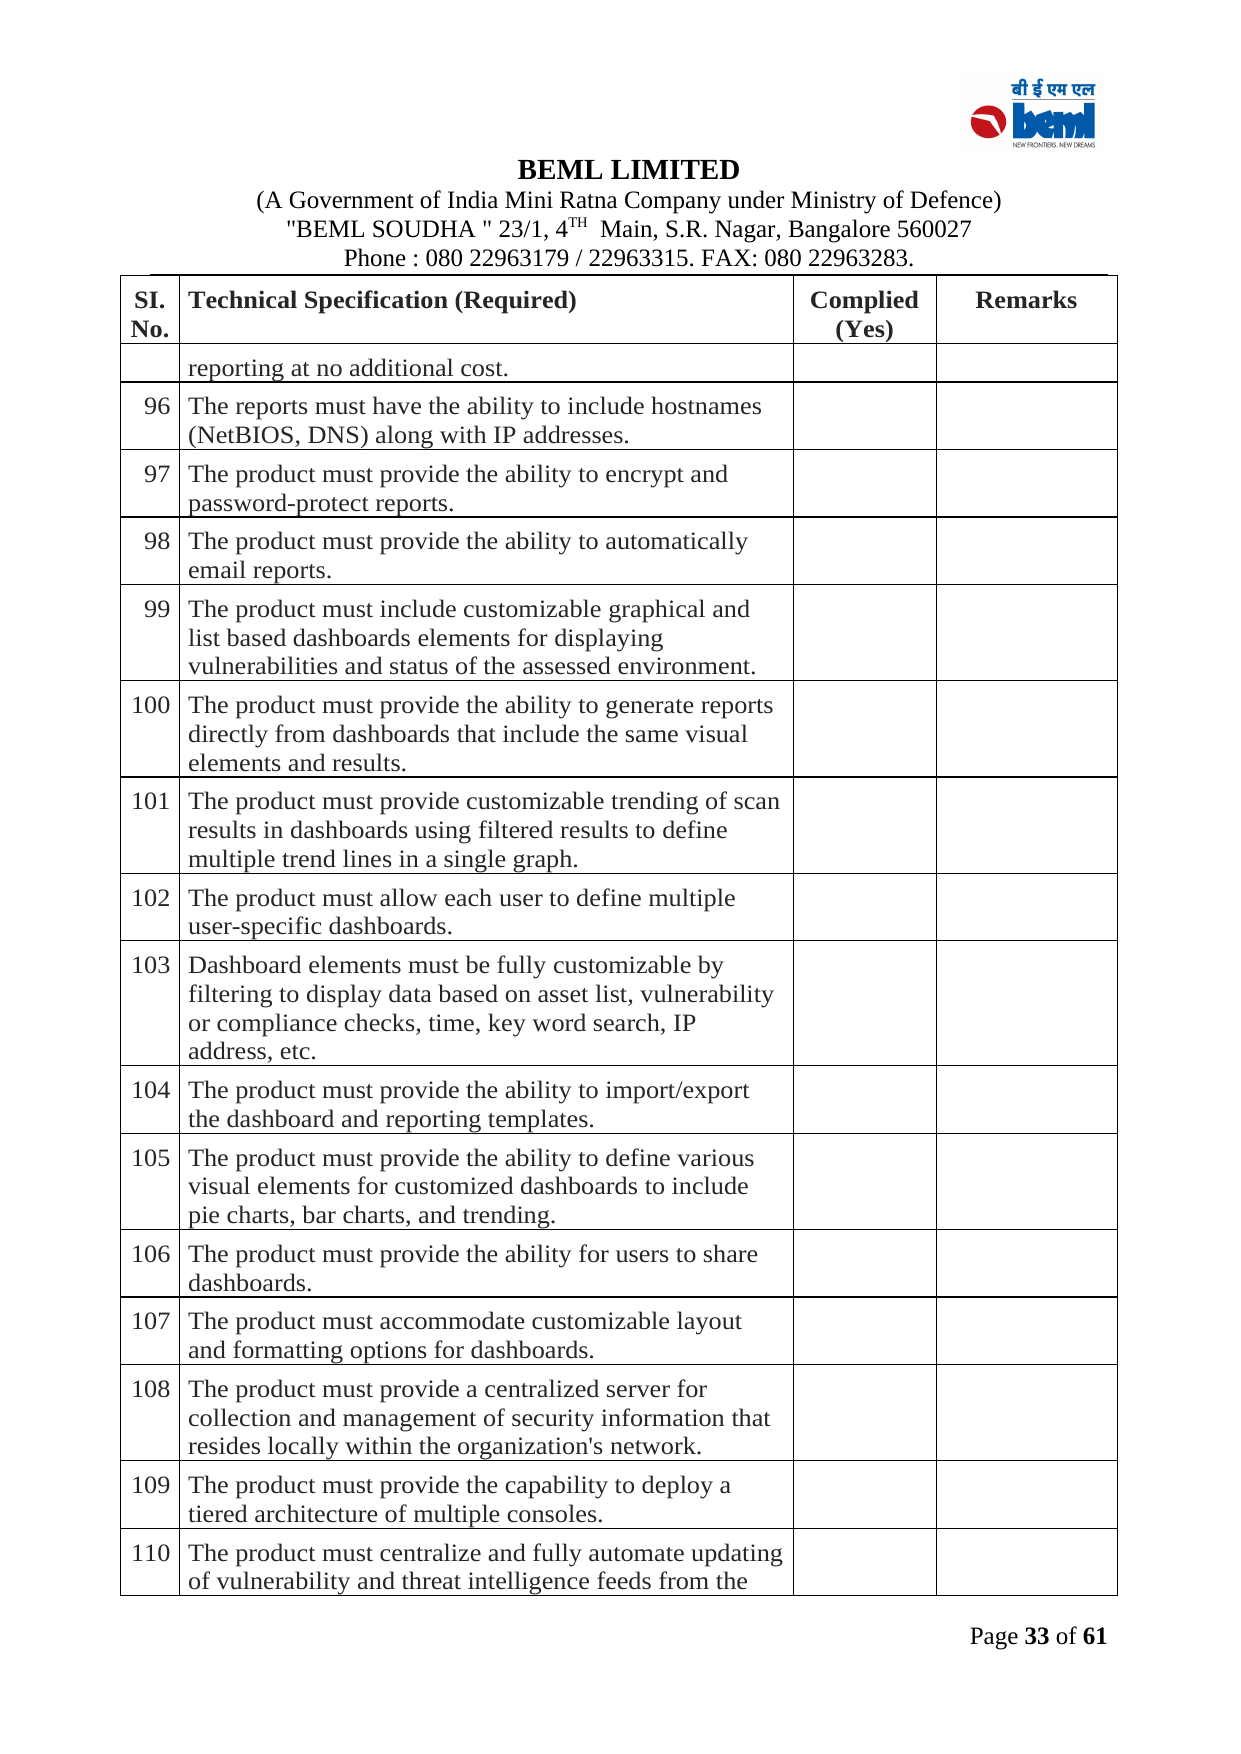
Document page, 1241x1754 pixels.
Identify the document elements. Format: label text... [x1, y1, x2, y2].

table_cell 103 [121, 941, 179, 1065]
table_cell 98 [121, 518, 179, 584]
table_cell [794, 383, 936, 449]
table_cell The product must provide the ability to define various visual elements for customized dashboards to include pie charts, bar charts, and trending. [180, 1134, 793, 1229]
table_cell 107 [121, 1298, 179, 1364]
table_cell [937, 1134, 1117, 1229]
table_cell 97 [121, 450, 179, 516]
table_cell 95 [121, 344, 179, 381]
table_cell [794, 585, 936, 680]
table_cell 110 [121, 1529, 179, 1595]
table_cell [794, 344, 936, 381]
table_cell [937, 383, 1117, 449]
table_cell The product must accommodate customizable layout and formatting options for dashboards. [180, 1298, 793, 1364]
table_cell 102 [121, 874, 179, 940]
table_cell [794, 941, 936, 1065]
table_header Technical Specification (Required) [180, 276, 793, 343]
table_cell 99 [121, 585, 179, 680]
table_cell [937, 1066, 1117, 1133]
table_cell The product must provide the ability to encrypt and password-protect reports. [180, 450, 793, 516]
table_cell [794, 1298, 936, 1364]
table_cell The product must provide the ability to import/export the dashboard and reporting templates. [180, 1066, 793, 1133]
table_cell [937, 1365, 1117, 1460]
table_cell The product must include customizable graphical and list based dashboards elements for displaying vulnerabilities and status of the assessed environment. [180, 585, 793, 680]
table_cell [937, 1230, 1117, 1296]
table_cell [794, 1134, 936, 1229]
table_cell [794, 1066, 936, 1133]
table_cell [937, 1298, 1117, 1364]
table_cell The product must provide regulatory compliance reporting at no additional cost. [180, 344, 793, 381]
table_cell The product must allow each user to define multiple user-specific dashboards. [180, 874, 793, 940]
table_header Remarks [937, 276, 1117, 343]
table_cell [937, 518, 1117, 584]
table_cell The product must provide the ability to generate reports directly from dashboards that include the same visual elements and results. [180, 681, 793, 776]
table_cell The product must centralize and fully automate updating of vulnerability and threat intelligence feeds from the vendor on a daily schedule. [180, 1529, 793, 1595]
table_cell [937, 585, 1117, 680]
table_cell 101 [121, 778, 179, 873]
table_cell [794, 1230, 936, 1296]
table_cell The product must provide a centralized server for collection and management of security information that resides locally within the organization's network. [180, 1365, 793, 1460]
table_cell 106 [121, 1230, 179, 1296]
table_cell 104 [121, 1066, 179, 1133]
table_cell 109 [121, 1461, 179, 1528]
table_cell The reports must have the ability to include hostnames (NetBIOS, DNS) along with IP addresses. [180, 383, 793, 449]
table_cell [937, 778, 1117, 873]
table_cell [794, 681, 936, 776]
table_cell [794, 874, 936, 940]
table_cell [794, 778, 936, 873]
table_cell [794, 1365, 936, 1460]
table_cell Dashboard elements must be fully customizable by filtering to display data based on asset list, vulnerability or compliance checks, time, key word search, IP address, etc. [180, 941, 793, 1065]
table_cell [937, 450, 1117, 516]
table_cell [937, 681, 1117, 776]
table_cell [937, 1529, 1117, 1595]
table_header Complied (Yes) [794, 276, 936, 343]
table_cell 96 [121, 383, 179, 449]
table_cell 105 [121, 1134, 179, 1229]
table_cell 108 [121, 1365, 179, 1460]
table_cell The product must provide the capability to deploy a tiered architecture of multiple consoles. [180, 1461, 793, 1528]
table_cell [937, 874, 1117, 940]
table_cell The product must provide customizable trending of scan results in dashboards using filtered results to define multiple trend lines in a single graph. [180, 778, 793, 873]
table_cell 100 [121, 681, 179, 776]
table_cell [937, 1461, 1117, 1528]
table_cell [794, 1461, 936, 1528]
table_cell [937, 941, 1117, 1065]
picture [958, 75, 1108, 152]
table_cell [794, 518, 936, 584]
table_header SI. No. [121, 276, 179, 343]
table_cell The product must provide the ability to automatically email reports. [180, 518, 793, 584]
table_cell [937, 344, 1117, 381]
table_cell The product must provide the ability for users to share dashboards. [180, 1230, 793, 1296]
table_cell [794, 450, 936, 516]
table_cell [794, 1529, 936, 1595]
